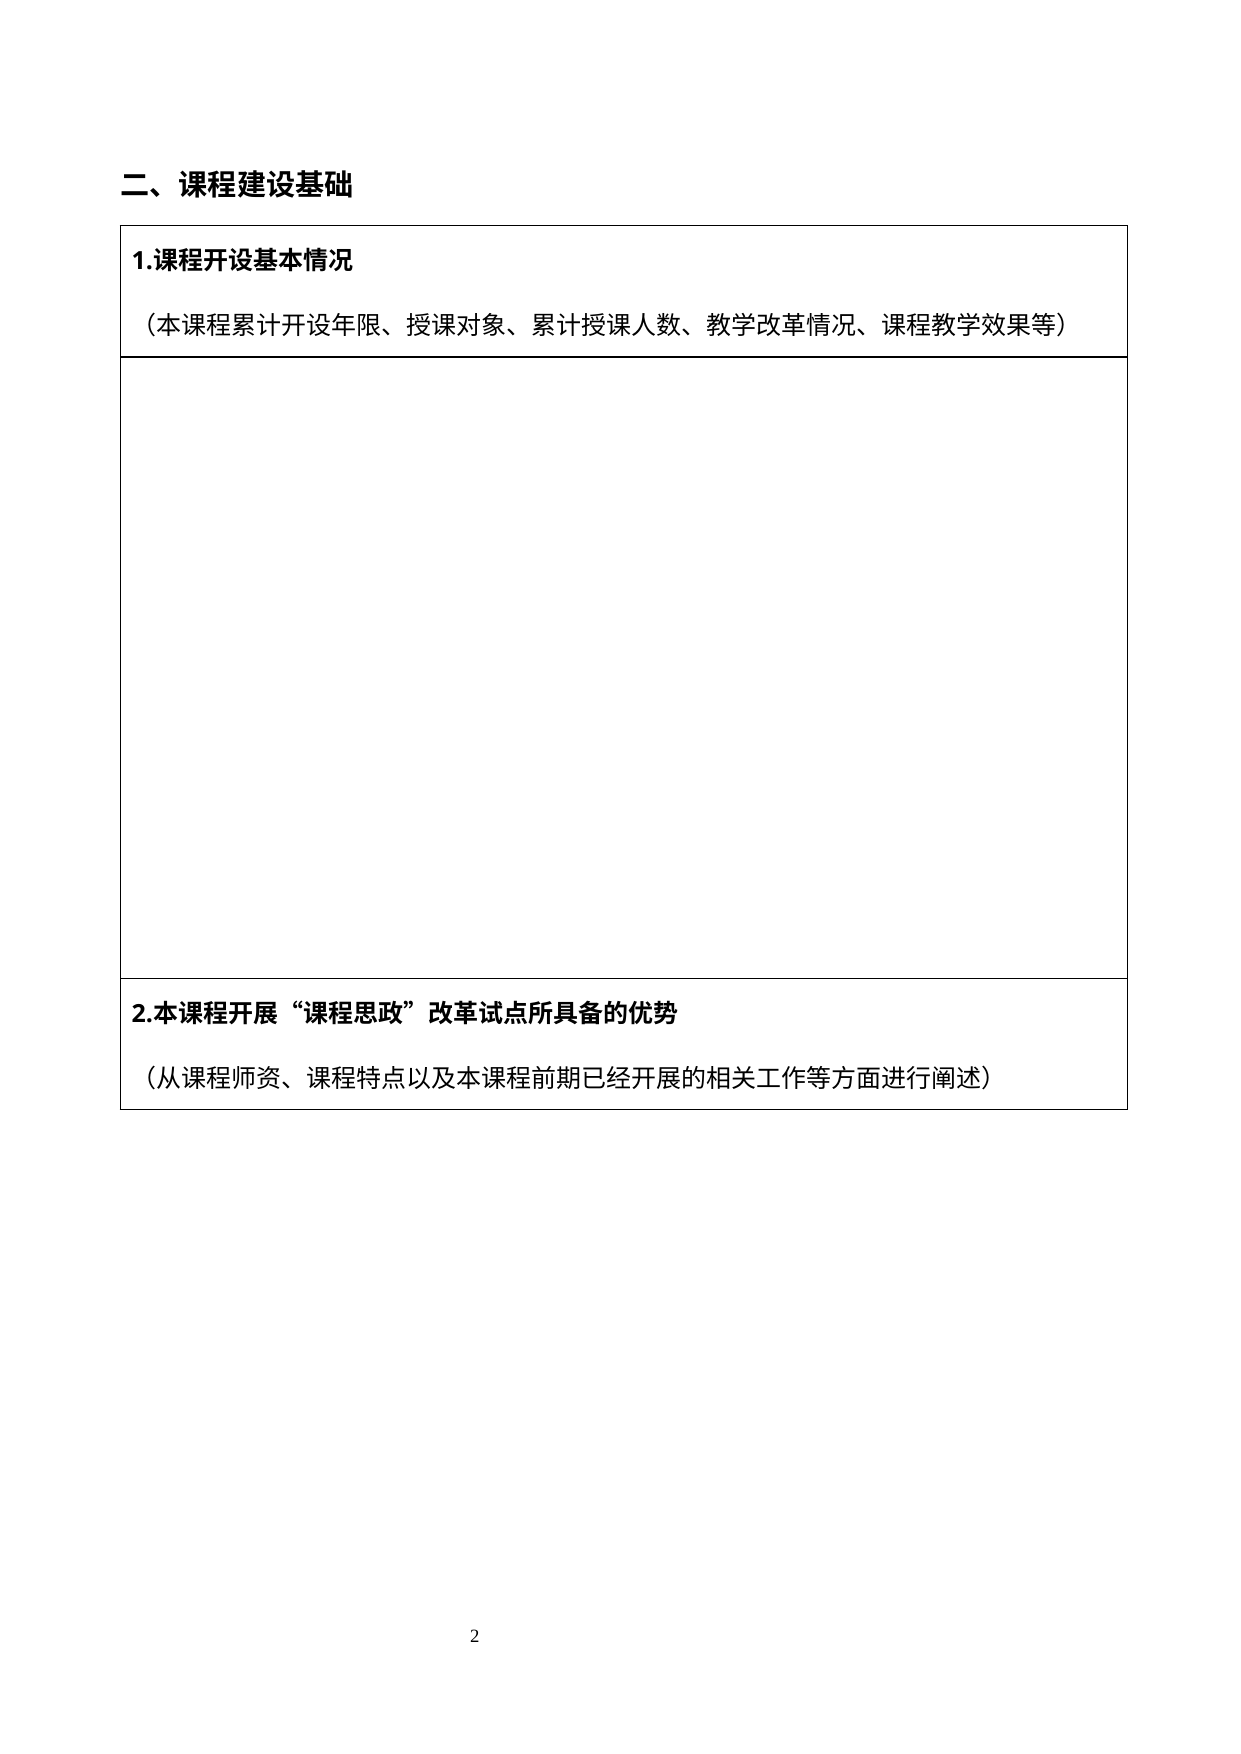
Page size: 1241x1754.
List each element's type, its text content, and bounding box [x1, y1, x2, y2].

table_cell 2.本课程开展“课程思政”改革试点所具备的优势 （从课程师资、课程特点以及本课程前期已经开展的相关工作等方面进行阐述） [121, 979, 1127, 1109]
text 二、课程建设基础 [112, 162, 1128, 204]
table_header 1.课程开设基本情况 （本课程累计开设年限、授课对象、累计授课人数、教学改革情况、课程教学效果等） [121, 226, 1127, 356]
table_cell [121, 358, 1127, 978]
